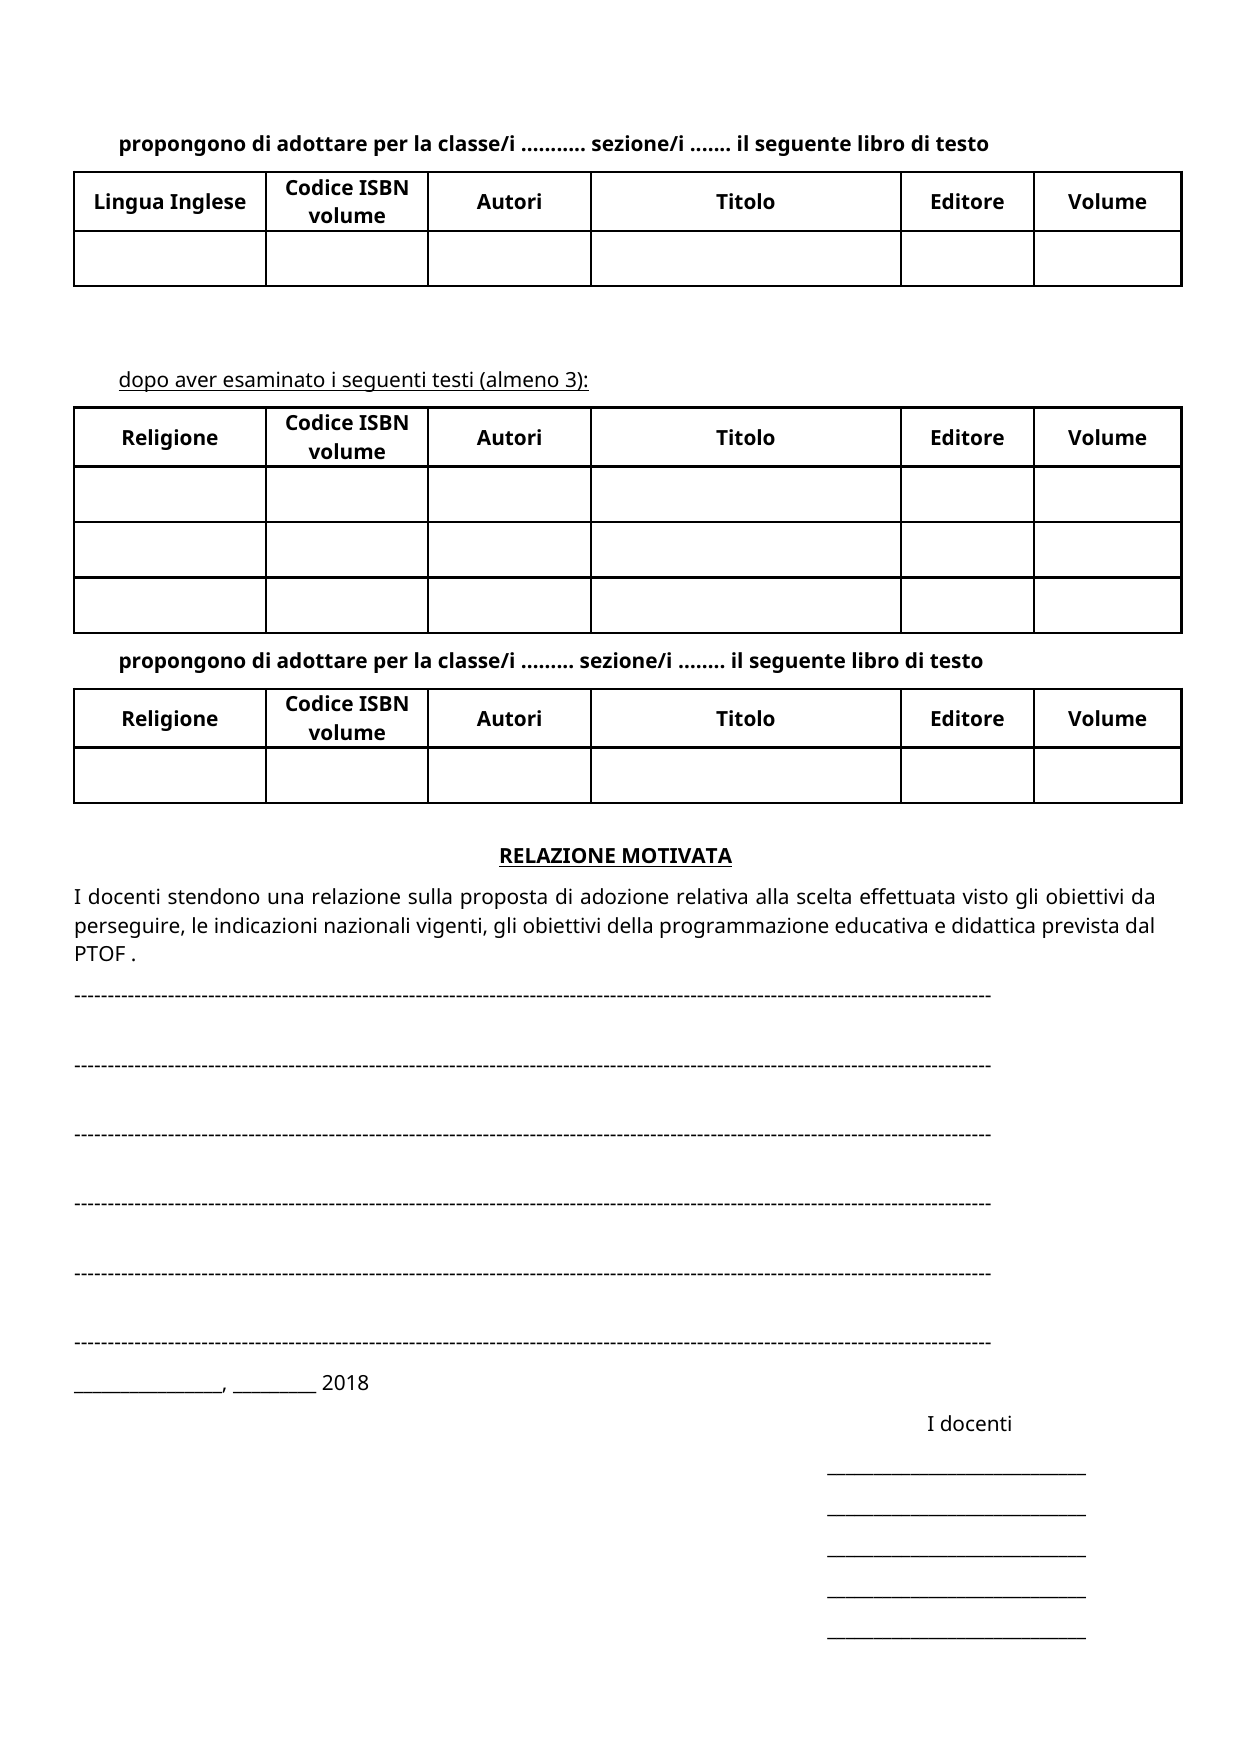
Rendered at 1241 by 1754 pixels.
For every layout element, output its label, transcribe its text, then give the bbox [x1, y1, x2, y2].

table_header Titolo [592, 173, 900, 229]
text ________________, _________ 2018 [74, 1368, 1157, 1397]
table_cell [75, 579, 265, 632]
table_cell [902, 523, 1033, 576]
table_cell [1035, 579, 1180, 632]
text ----------------------------------------------------------------------------------------------------------------------------------------- [74, 1258, 1157, 1286]
text ____________________________ [827, 1532, 1157, 1560]
table_cell [902, 468, 1033, 521]
table_header Volume [1035, 173, 1180, 229]
table_cell [267, 749, 427, 802]
text propongono di adottare per la classe/i …........ sezione/i ..….. il seguente libro di testo [118, 129, 1157, 158]
table_header Editore [902, 173, 1033, 229]
table_cell [267, 468, 427, 521]
table_cell [592, 523, 900, 576]
table_header Titolo [592, 409, 900, 465]
table_header Autori [429, 409, 590, 465]
text ----------------------------------------------------------------------------------------------------------------------------------------- [74, 1327, 1157, 1356]
table_cell [429, 232, 590, 285]
table_cell [75, 749, 265, 802]
text ----------------------------------------------------------------------------------------------------------------------------------------- [74, 1119, 1157, 1147]
table_cell [75, 523, 265, 576]
table_cell [429, 579, 590, 632]
table_cell [1035, 468, 1180, 521]
text ____________________________ [827, 1614, 1157, 1642]
table_cell [75, 468, 265, 521]
table_cell [267, 232, 427, 285]
table_header Titolo [592, 690, 900, 746]
table_header Editore [902, 690, 1033, 746]
table_cell [902, 579, 1033, 632]
table_cell [592, 749, 900, 802]
table_header Religione [75, 409, 265, 465]
table_header Volume [1035, 690, 1180, 746]
text I docenti [783, 1409, 1157, 1437]
table_cell [592, 468, 900, 521]
text ----------------------------------------------------------------------------------------------------------------------------------------- [74, 1050, 1157, 1078]
table_cell [592, 232, 900, 285]
table_cell [429, 523, 590, 576]
table_cell [1035, 232, 1180, 285]
text RELAZIONE MOTIVATA [74, 842, 1157, 870]
text ____________________________ [827, 1573, 1157, 1601]
table_cell [429, 749, 590, 802]
table_header Lingua Inglese [75, 173, 265, 229]
text ____________________________ [827, 1450, 1157, 1478]
text I docenti stendono una relazione sulla proposta di adozione relativa alla scelta effettuata visto gli obiettivi da perseguire, le indicazioni nazionali vigenti, gli obiettivi della programmazione educativa e didattica prevista dal PTOF . [74, 882, 1157, 968]
table_header Religione [75, 690, 265, 746]
table_header Autori [429, 690, 590, 746]
table_cell [1035, 749, 1180, 802]
table_header Autori [429, 173, 590, 229]
table_header Editore [902, 409, 1033, 465]
table_header Codice ISBN volume [267, 690, 427, 746]
table_cell [1035, 523, 1180, 576]
table_cell [267, 523, 427, 576]
table_cell [902, 749, 1033, 802]
table_header Volume [1035, 409, 1180, 465]
table_header Codice ISBN volume [267, 409, 427, 465]
text propongono di adottare per la classe/i ……... sezione/i …….. il seguente libro di testo [118, 647, 1157, 675]
table_cell [429, 468, 590, 521]
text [118, 366, 1160, 394]
table_header Codice ISBN volume [267, 173, 427, 229]
table_cell [902, 232, 1033, 285]
table_cell [267, 579, 427, 632]
table_cell [592, 579, 900, 632]
text ----------------------------------------------------------------------------------------------------------------------------------------- [74, 1188, 1157, 1217]
text ____________________________ [827, 1491, 1157, 1519]
table_cell [75, 232, 265, 285]
text ----------------------------------------------------------------------------------------------------------------------------------------- [74, 980, 1157, 1009]
